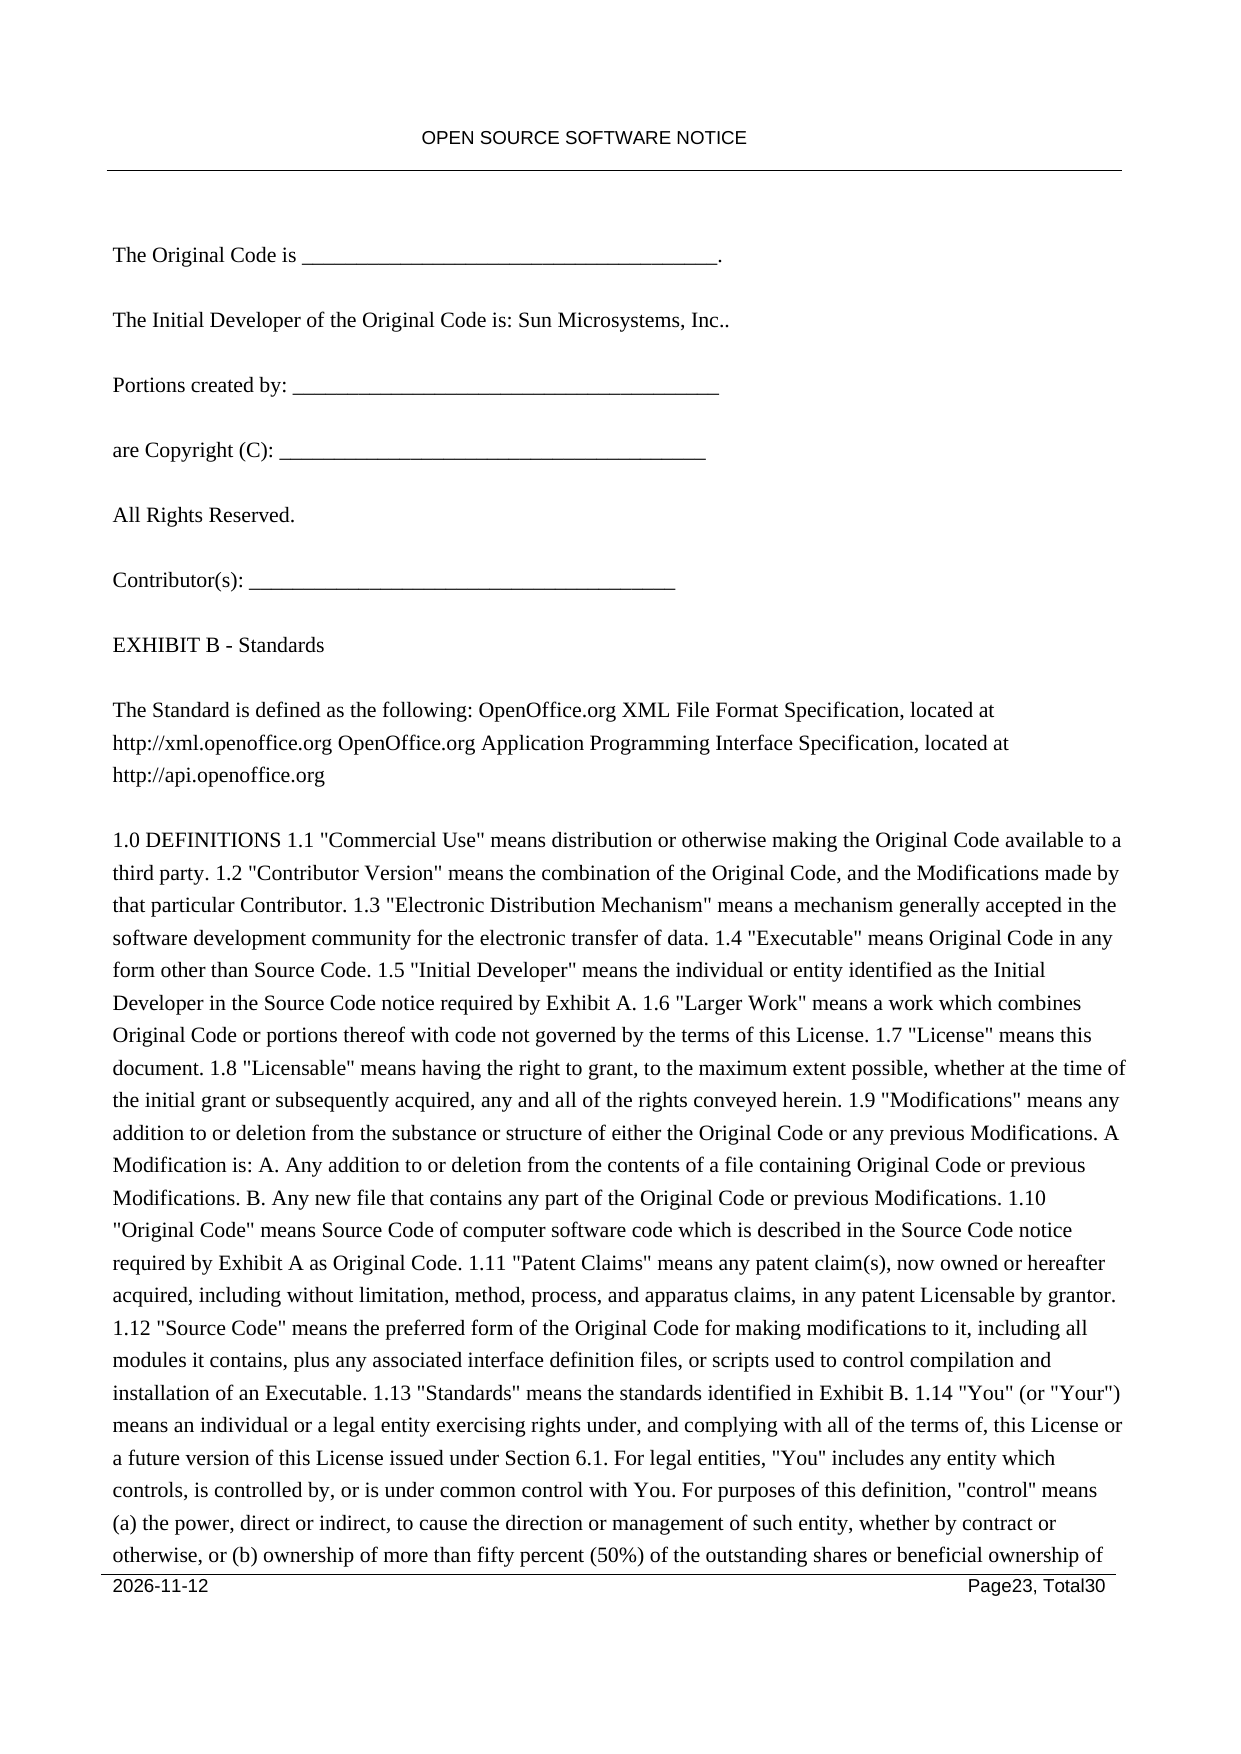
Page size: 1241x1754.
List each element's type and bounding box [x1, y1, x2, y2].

text [112, 206, 1128, 1571]
